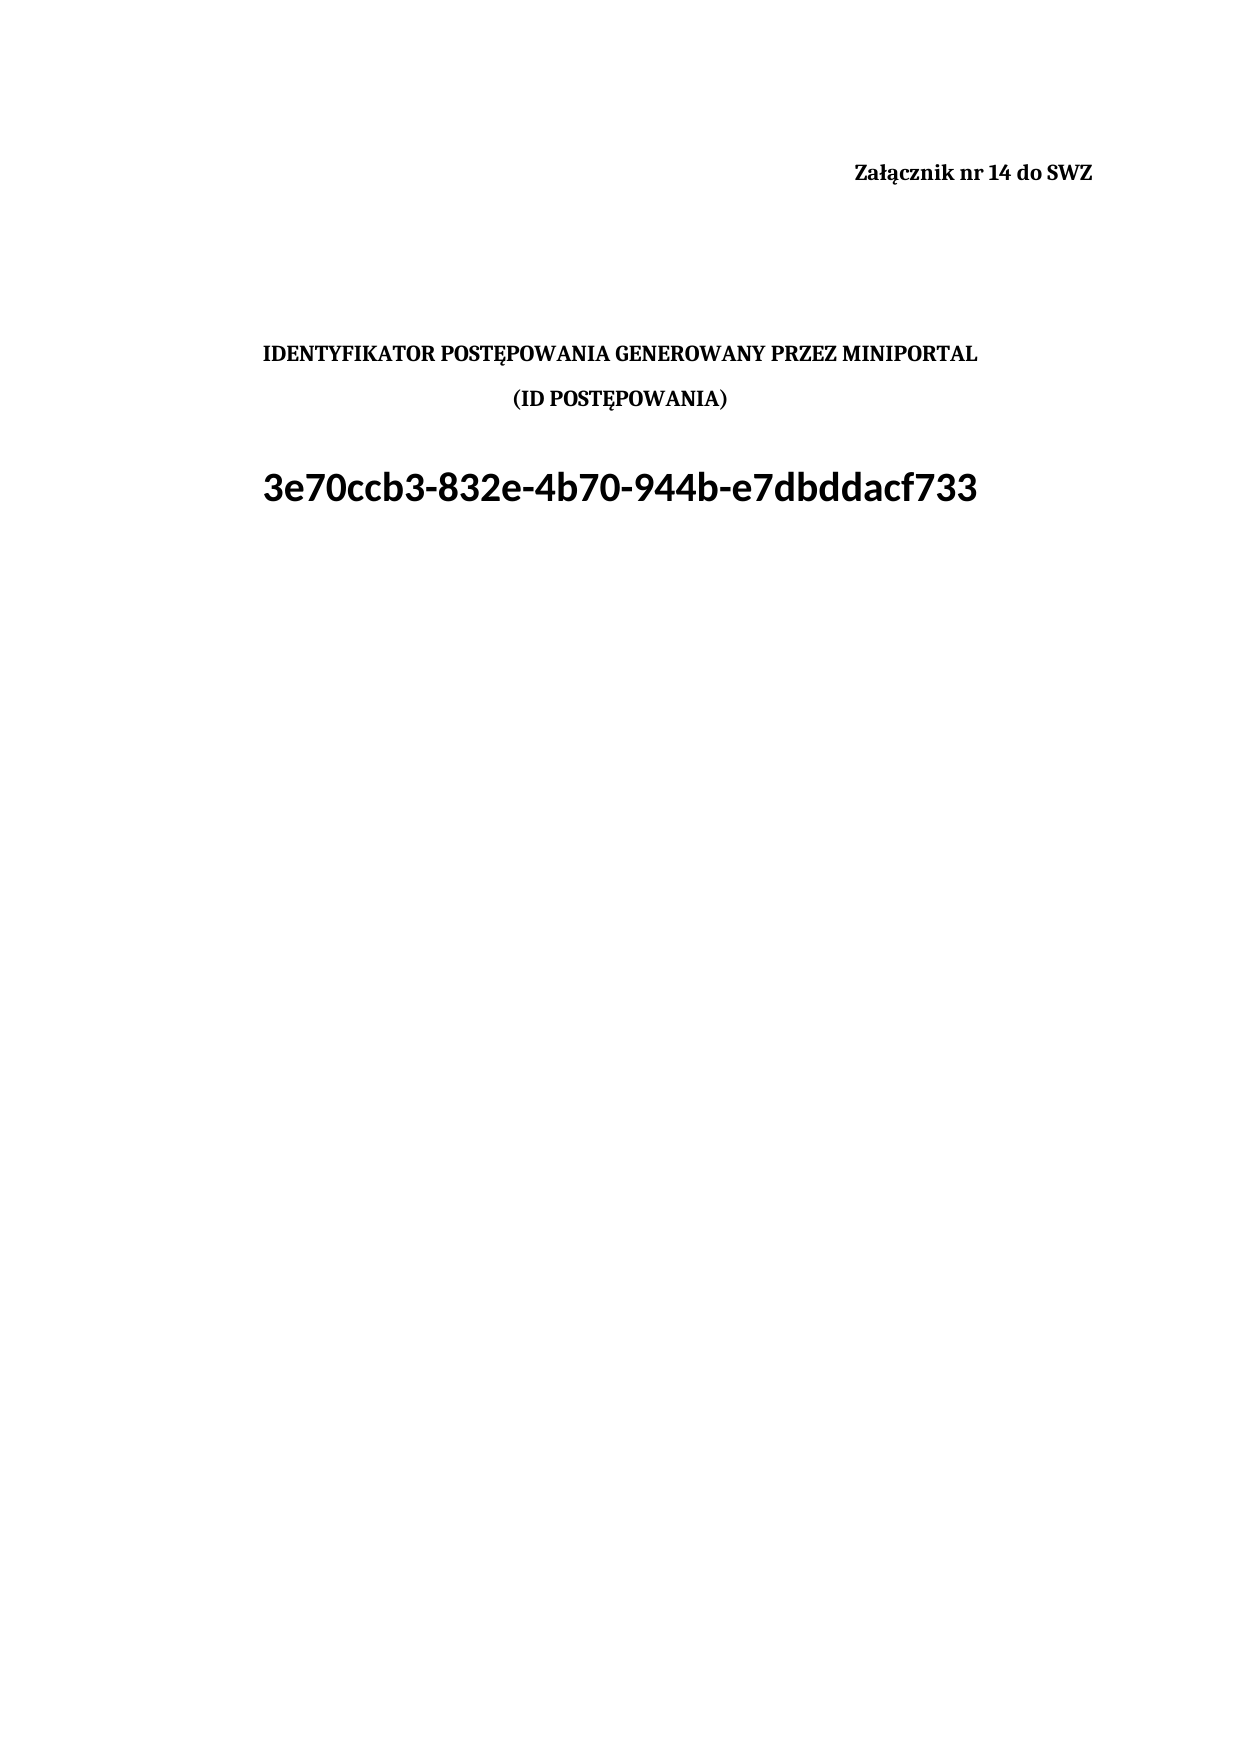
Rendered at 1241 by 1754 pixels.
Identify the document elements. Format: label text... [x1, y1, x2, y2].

text IDENTYFIKATOR POSTĘPOWANIA GENEROWANY PRZEZ MINIPORTAL [148, 341, 1093, 367]
text 3e70ccb3-832e-4b70-944b-e7dbddacf733 [148, 461, 1093, 512]
text (ID POSTĘPOWANIA) [148, 386, 1093, 442]
text Załącznik nr 14 do SWZ [148, 160, 1093, 186]
